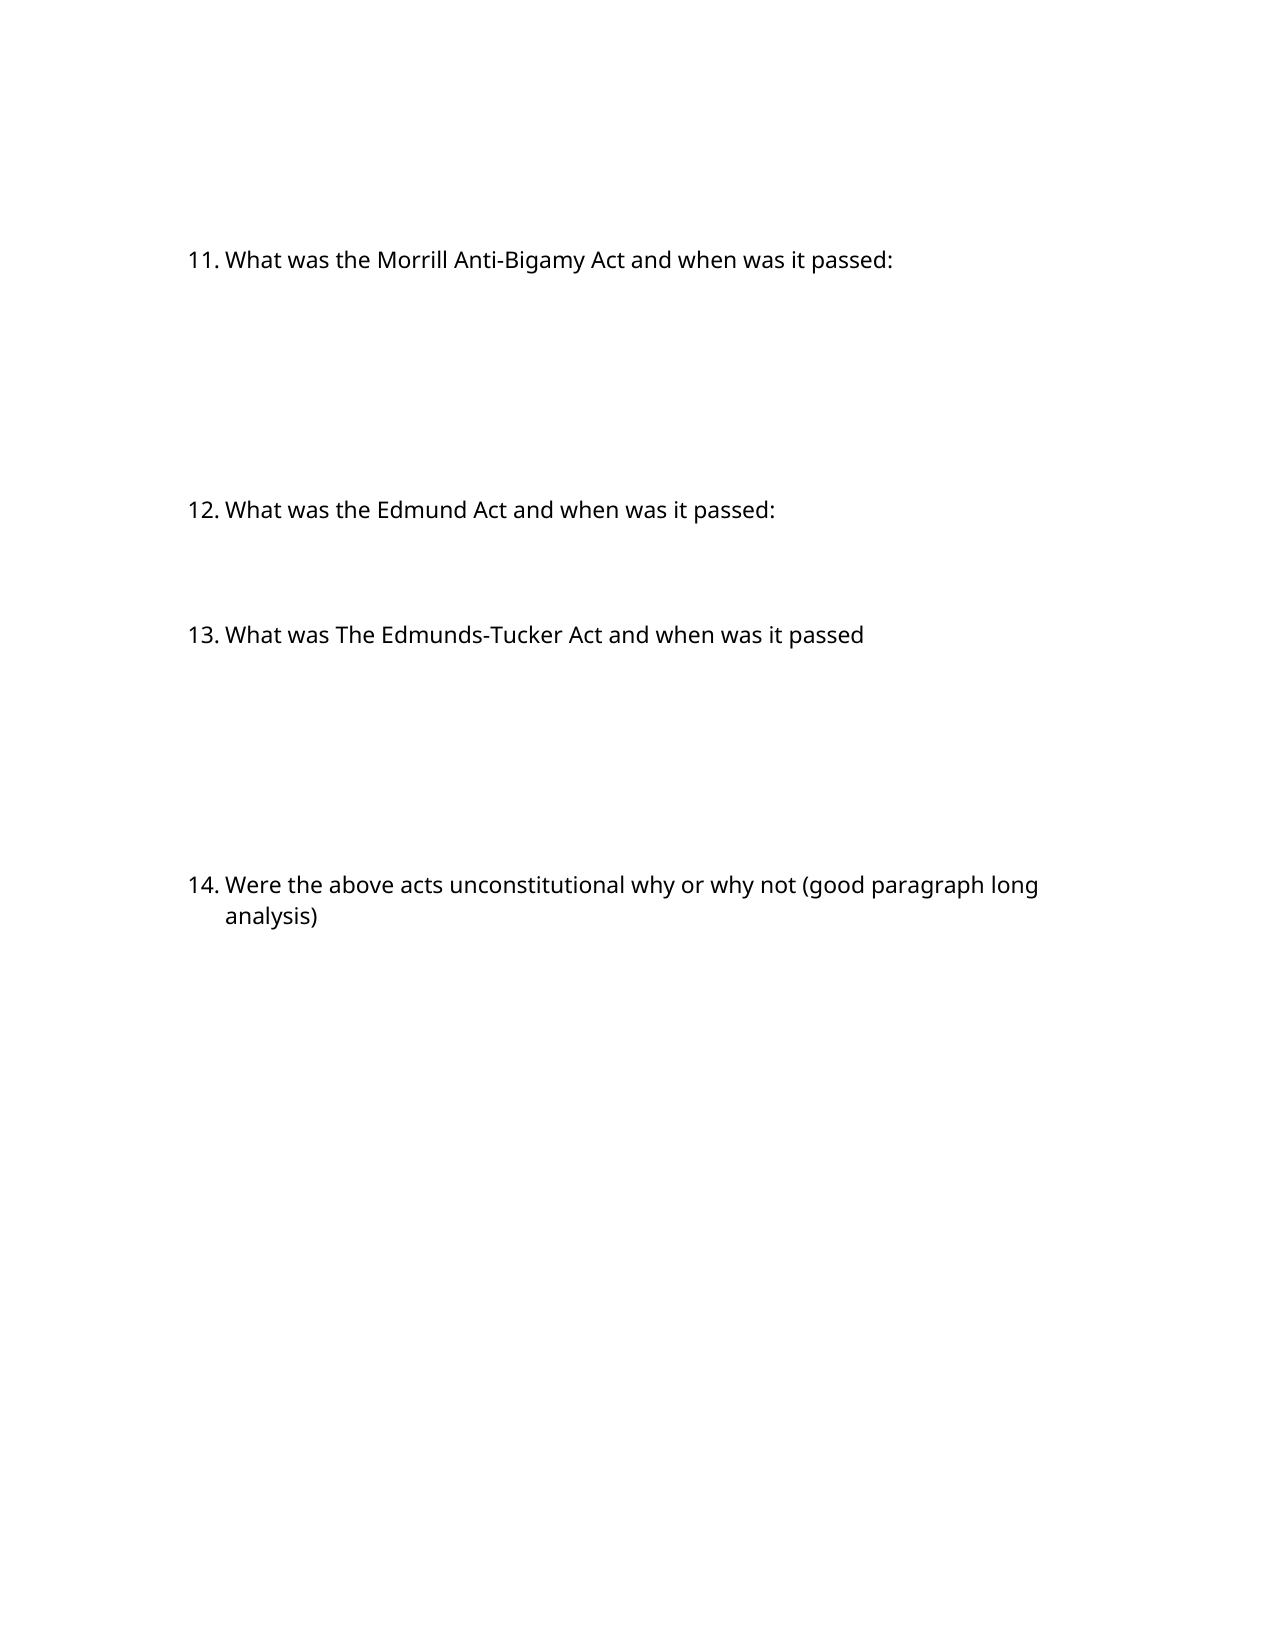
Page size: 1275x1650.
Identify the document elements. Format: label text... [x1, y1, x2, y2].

list Were the above acts unconstitutional why or why not (good paragraph long analysis) [187, 869, 1125, 931]
list What was the Morrill Anti-Bigamy Act and when was it passed: [187, 244, 1125, 275]
list What was the Edmund Act and when was it passed: [187, 494, 1125, 525]
list What was The Edmunds-Tucker Act and when was it passed [187, 619, 1125, 650]
